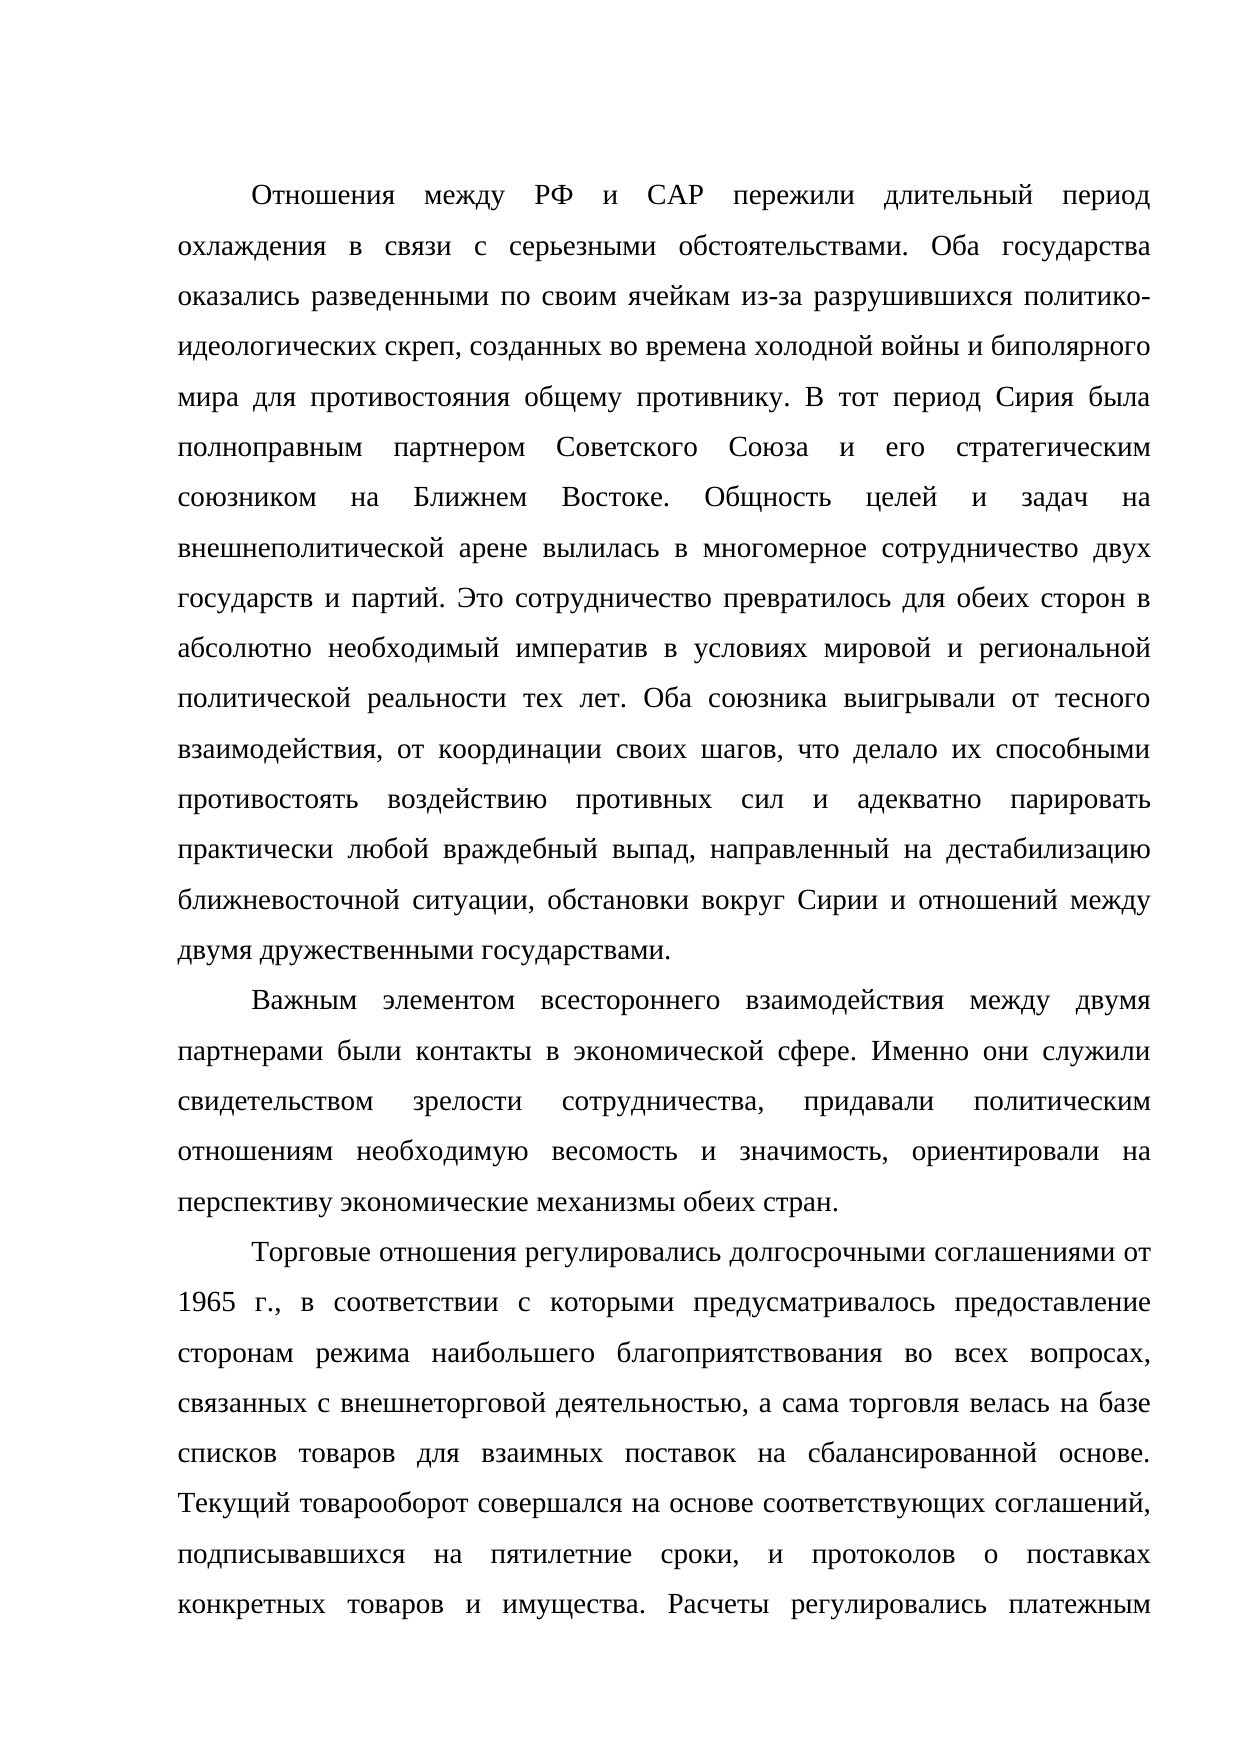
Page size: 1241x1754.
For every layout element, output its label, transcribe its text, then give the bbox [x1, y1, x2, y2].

text Важным элементом всестороннего взаимодействия между двумя партнерами были контакты в экономической сфере. Именно они служили свидетельством зрелости сотрудничества, придавали политическим отношениям необходимую весомость и значимость, ориентировали на перспективу экономические механизмы обеих стран. [177, 982, 1152, 1217]
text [177, 1234, 1152, 1620]
text Отношения между РФ и САР пережили длительный период охлаждения в связи с серьезными обстоятельствами. Оба государства оказались разведенными по своим ячейкам из-за разрушившихся политико-идеологических скреп, созданных во времена холодной войны и биполярного мира для противостояния общему противнику. В тот период Сирия была полноправным партнером Советского Союза и его стратегическим союзником на Ближнем Востоке. Общность целей и задач на внешнеполитической арене вылилась в многомерное сотрудничество двух государств и партий. Это сотрудничество превратилось для обеих сторон в абсолютно необходимый императив в условиях мировой и региональной политической реальности тех лет. Оба союзника выигрывали от тесного взаимодействия, от координации своих шагов, что делало их способными противостоять воздействию противных сил и адекватно парировать практически любой враждебный выпад, направленный на дестабилизацию ближневосточной ситуации, обстановки вокруг Сирии и отношений между двумя дружественными государствами. [177, 177, 1152, 966]
